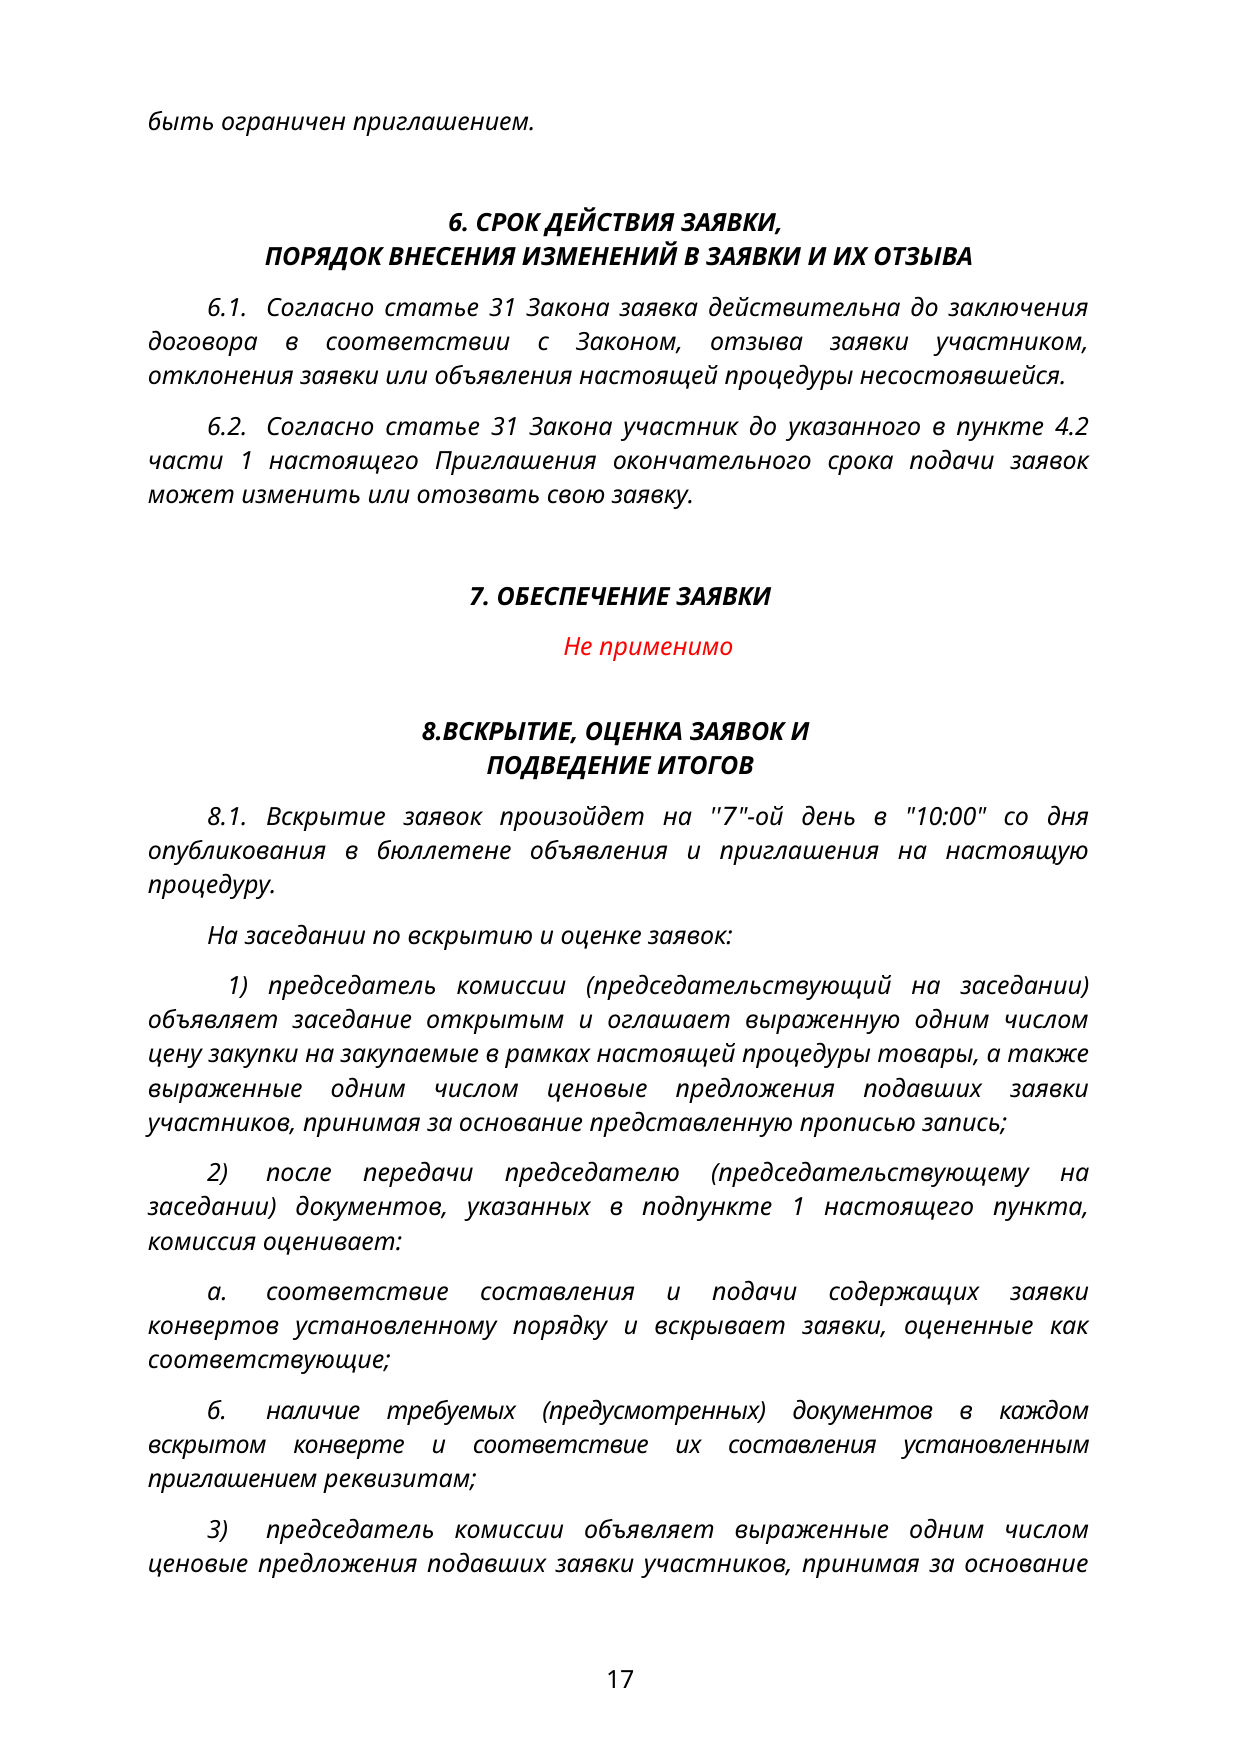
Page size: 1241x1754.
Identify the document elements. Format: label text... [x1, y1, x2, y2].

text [148, 103, 1092, 137]
text б. наличие требуемых (предусмотренных) документов в каждом вскрытом конверте и соответствие их составления установленным приглашением реквизитам; [148, 1393, 1092, 1495]
text 6.1. Согласно статье 31 Закона заявка действительна до заключения договора в соответствии с Законом, отзыва заявки участником, отклонения заявки или объявления настоящей процедуры несостоявшейся. [148, 290, 1092, 392]
text На заседании по вскрытию и оценке заявок: [148, 917, 1092, 951]
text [148, 1512, 1092, 1580]
text 7. ОБЕСПЕЧЕНИЕ ЗАЯВКИ [148, 578, 1092, 612]
text Не применимо [148, 629, 1092, 663]
text 2) после передачи председателю (председательствующему на заседании) документов, указанных в подпункте 1 настоящего пункта, комиссия оценивает: [148, 1155, 1092, 1257]
text 6. СРОК ДЕЙСТВИЯ ЗАЯВКИ, ПОРЯДОК ВНЕСЕНИЯ ИЗМЕНЕНИЙ В ЗАЯВКИ И ИХ ОТЗЫВА [207, 205, 1034, 273]
text а. соответствие составления и подачи содержащих заявки конвертов установленному порядку и вскрывает заявки, оцененные как соответствующие; [148, 1274, 1092, 1376]
text 6.2. Согласно статье 31 Закона участник до указанного в пункте 4.2 части 1 настоящего Приглашения окончательного срока подачи заявок может изменить или отозвать свою заявку. [148, 408, 1092, 511]
text 8.1. Вскрытие заявок произойдет на ''7"-ой день в "10:00" со дня опубликования в бюллетене объявления и приглашения на настоящую процедуру. [148, 798, 1092, 901]
text 1) председатель комиссии (председательствующий на заседании) объявляет заседание открытым и оглашает выраженную одним числом цену закупки на закупаемые в рамках настоящей процедуры товары, а также выраженные одним числом ценовые предложения подавших заявки участников, принимая за основание представленную прописью запись; [148, 968, 1092, 1138]
text 8.ВСКРЫТИЕ, ОЦЕНКА ЗАЯВОК И ПОДВЕДЕНИЕ ИТОГОВ [148, 714, 1092, 782]
